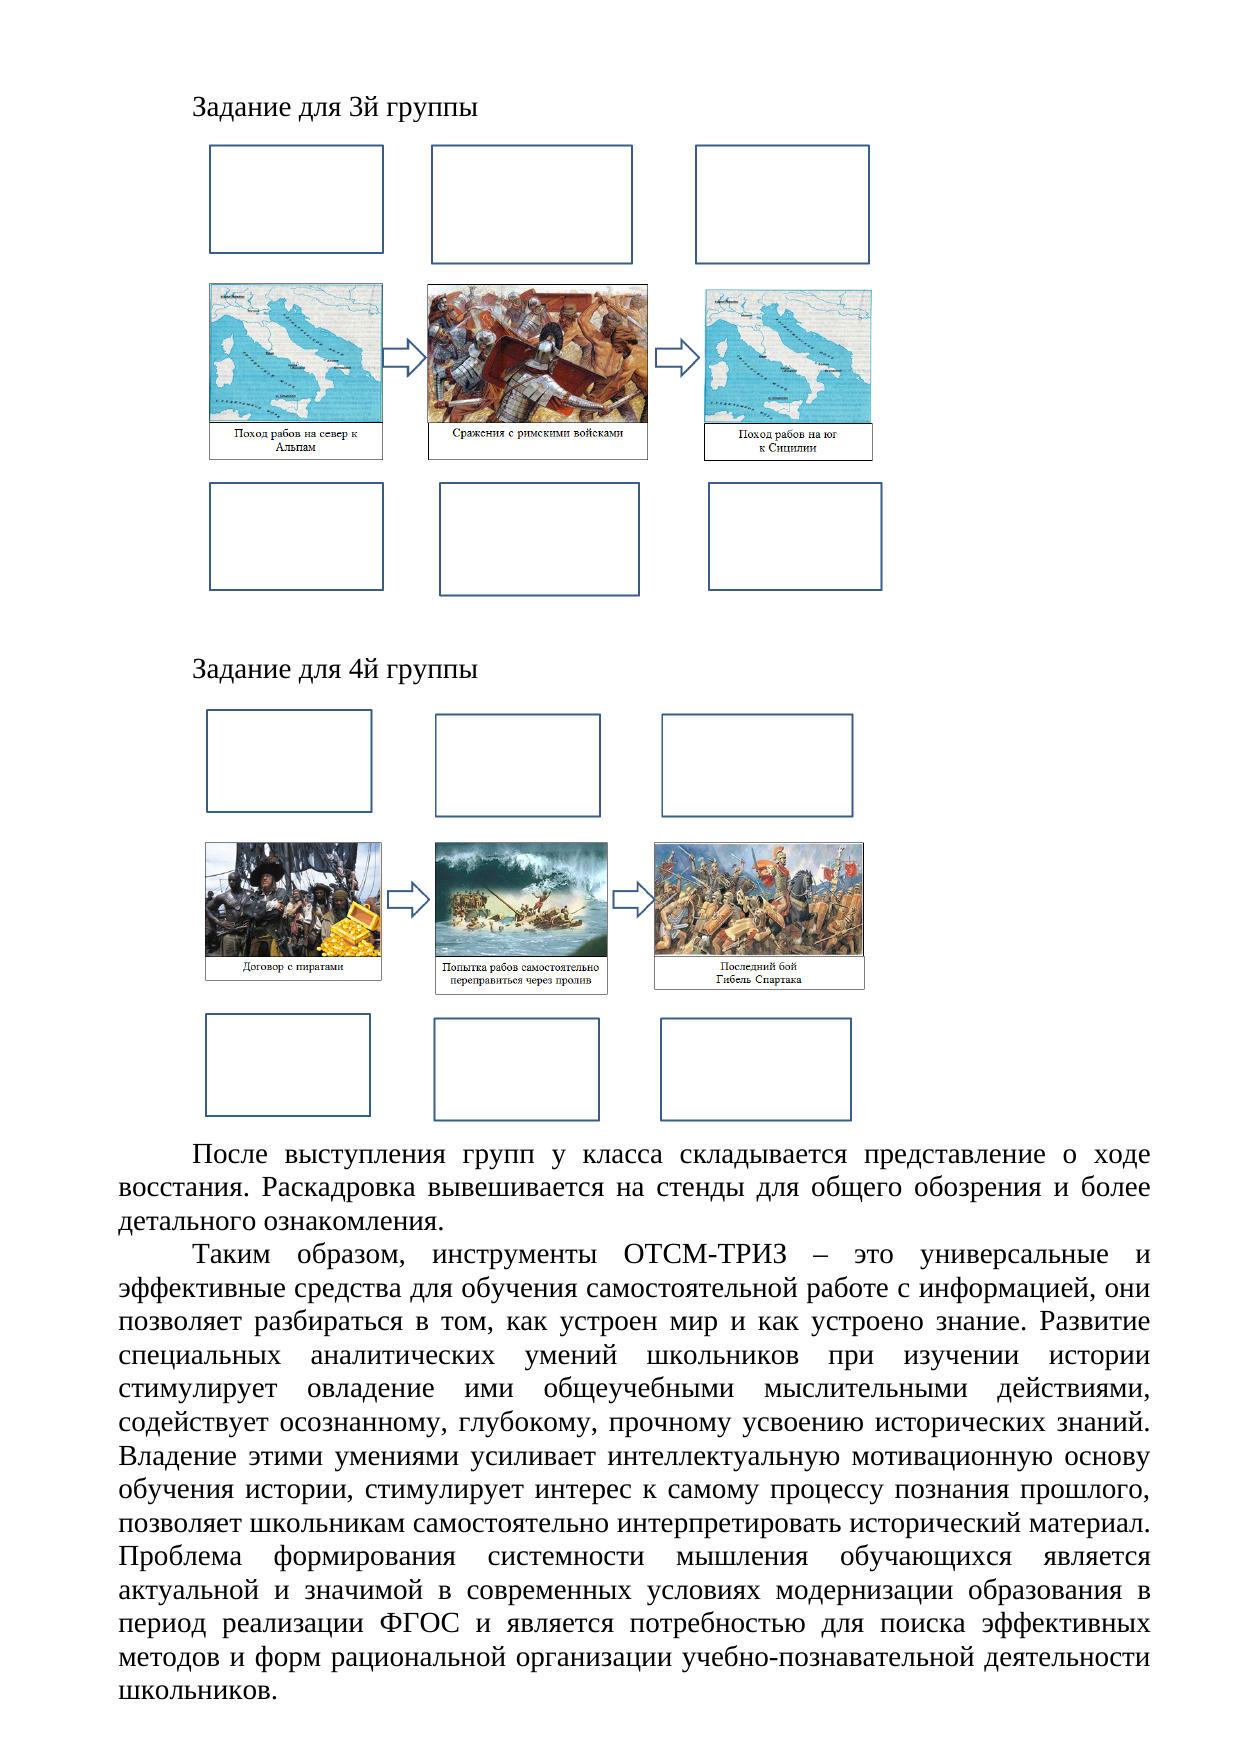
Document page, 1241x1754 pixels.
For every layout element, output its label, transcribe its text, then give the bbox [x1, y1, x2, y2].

text Таким образом, инструменты ОТСМ-ТРИЗ – это универсальные и эффективные средства для обучения самостоятельной работе с информацией, они позволяет разбираться в том, как устроен мир и как устроено знание. Развитие специальных аналитических умений школьников при изучении истории стимулирует овладение ими общеучебными мыслительными действиями, содействует осознанному, глубокому, прочному усвоению исторических знаний. Владение этими умениями усиливает интеллектуальную мотивационную основу обучения истории, стимулирует интерес к самому процессу познания прошлого, позволяет школьникам самостоятельно интерпретировать исторический материал. Проблема формирования системности мышления обучающихся является актуальной и значимой в современных условиях модернизации образования в период реализации ФГОС и является потребностью для поиска эффективных методов и форм рациональной организации учебно-познавательной деятельности школьников. [118, 1236, 1152, 1706]
picture [191, 122, 902, 618]
text Задание для 4й группы [118, 651, 1152, 685]
text После выступления групп у класса складывается представление о ходе восстания. Раскадровка вывешивается на стенды для общего обозрения и более детального ознакомления. [118, 1136, 1152, 1236]
text Задание для 3й группы [118, 89, 1152, 122]
picture [191, 685, 870, 1136]
